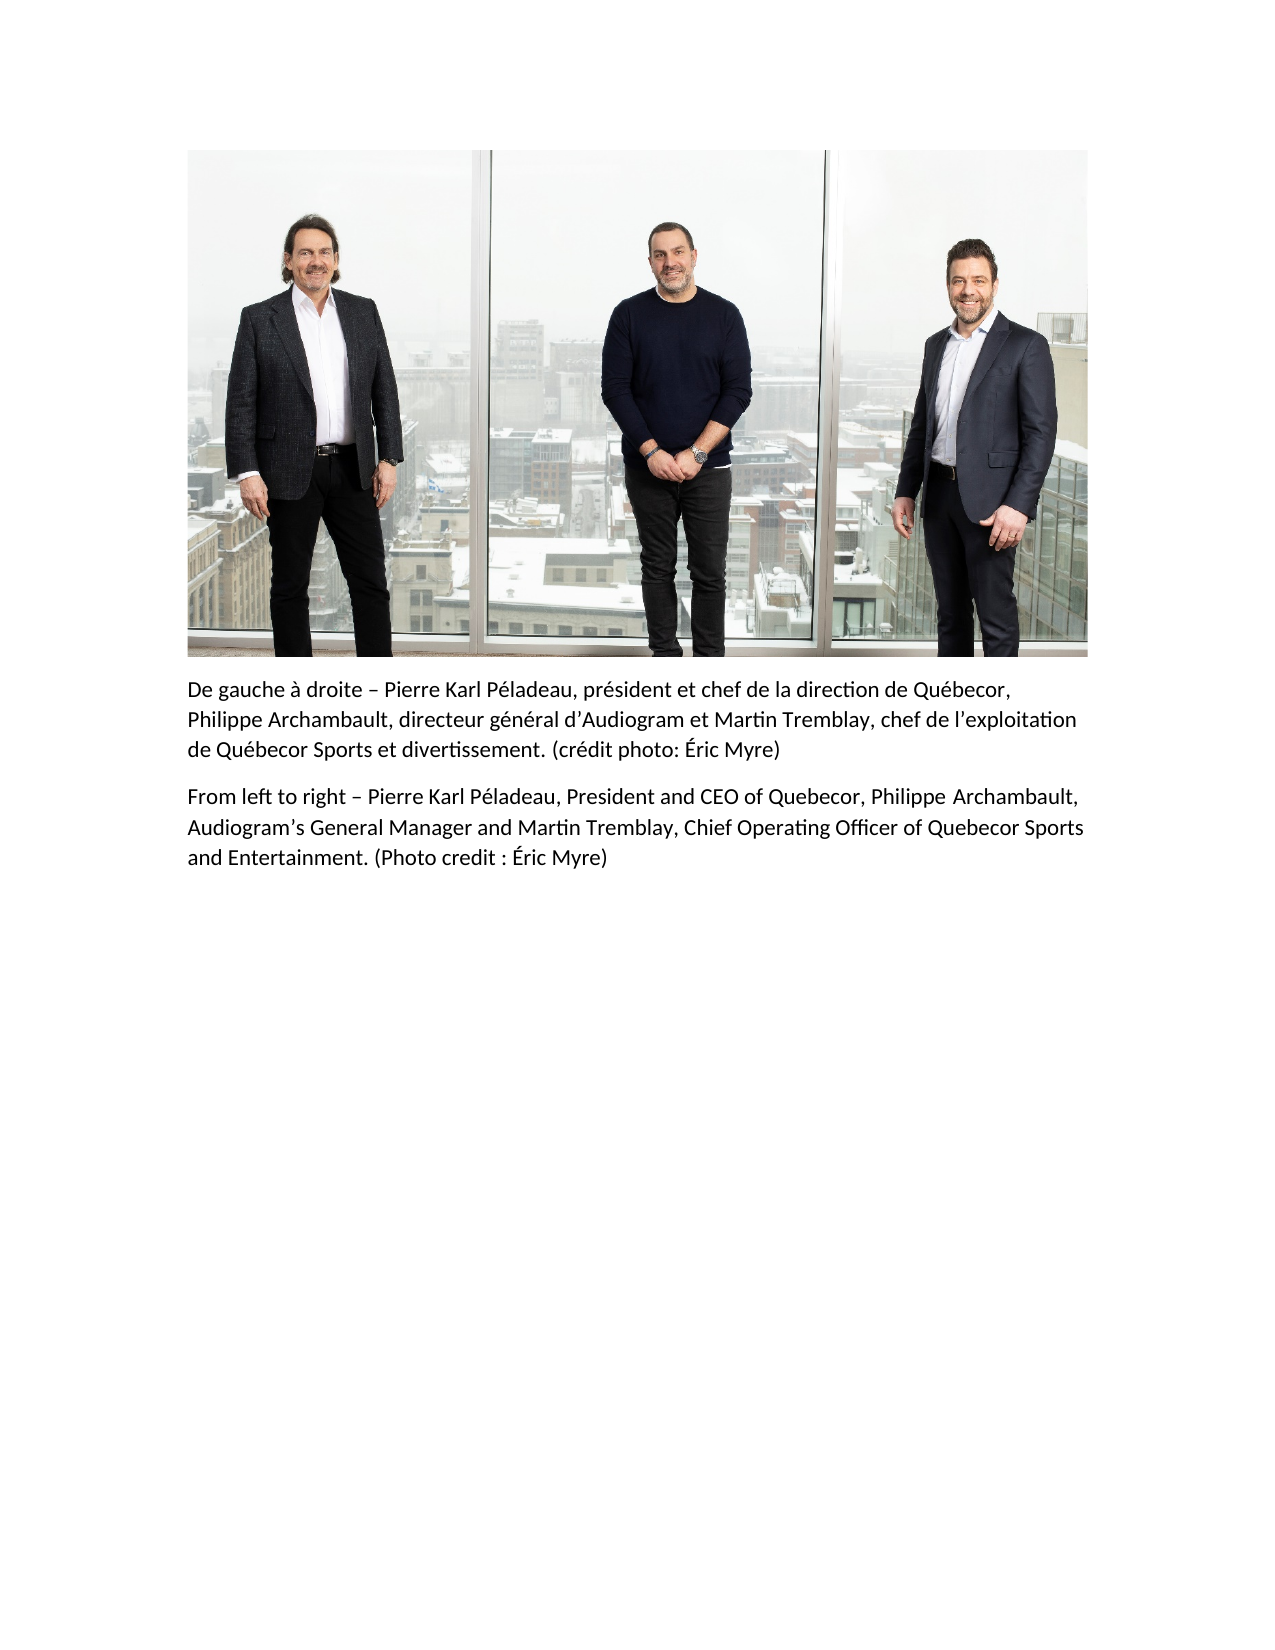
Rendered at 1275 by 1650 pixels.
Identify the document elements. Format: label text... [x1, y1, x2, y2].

text From left to right – Pierre Karl Péladeau, President and CEO of Quebecor, Philippe Archambault, Audiogram’s General Manager and Martin Tremblay, Chief Operating Officer of Quebecor Sports and Entertainment. (Photo credit : Éric Myre) [187, 782, 1087, 871]
text De gauche à droite – Pierre Karl Péladeau, président et chef de la direction de Québecor, Philippe Archambault, directeur général d’Audiogram et Martin Tremblay, chef de l’exploitation de Québecor Sports et divertissement. (crédit photo: Éric Myre) [187, 675, 1087, 763]
picture [187, 150, 1088, 657]
